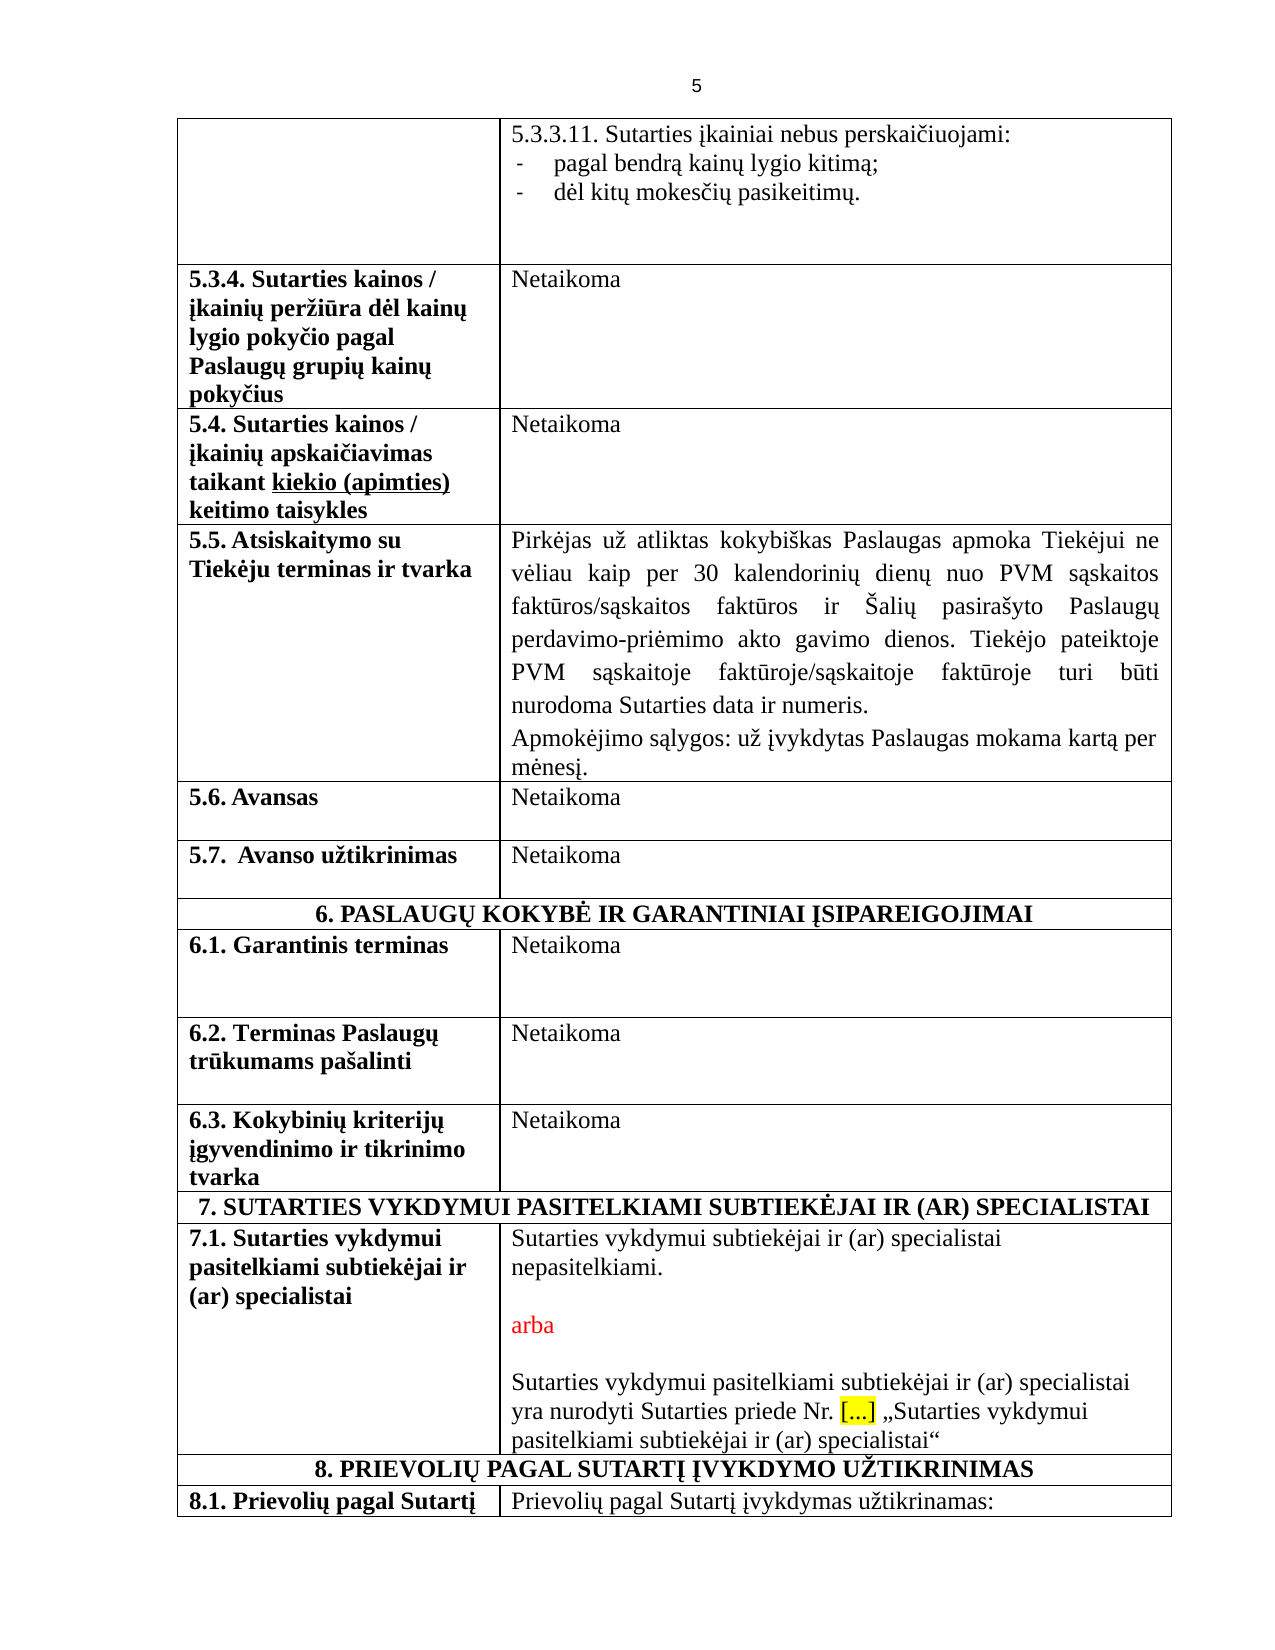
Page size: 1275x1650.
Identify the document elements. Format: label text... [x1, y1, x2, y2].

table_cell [501, 119, 1171, 263]
table_cell 6.1. Garantinis terminas [178, 930, 499, 1017]
table_cell 5.7. Avanso užtikrinimas [178, 841, 499, 898]
table_cell Netaikoma [501, 265, 1171, 408]
table_cell 6.3. Kokybinių kriterijų įgyvendinimo ir tikrinimo tvarka [178, 1105, 499, 1191]
table_cell 6.2. Terminas Paslaugų trūkumams pašalinti [178, 1018, 499, 1104]
table_cell Netaikoma [501, 409, 1171, 524]
table_cell 7. SUTARTIES VYKDYMUI PASITELKIAMI SUBTIEKĖJAI IR (AR) SPECIALISTAI [178, 1192, 1171, 1222]
table_cell 5.6. Avansas [178, 782, 499, 839]
table_cell 6. PASLAUGŲ KOKYBĖ IR GARANTINIAI ĮSIPAREIGOJIMAI [178, 899, 1171, 929]
table_cell 8. PRIEVOLIŲ PAGAL SUTARTĮ ĮVYKDYMO UŽTIKRINIMAS [178, 1455, 1171, 1485]
table_cell Netaikoma [501, 930, 1171, 1017]
table_cell Netaikoma [501, 1105, 1171, 1191]
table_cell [178, 1486, 499, 1516]
table_cell Netaikoma [501, 1018, 1171, 1104]
table_cell Sutarties vykdymui subtiekėjai ir (ar) specialistai nepasitelkiami. arba Sutarties vykdymui pasitelkiami subtiekėjai ir (ar) specialistai yra nurodyti Sutarties priede Nr. [...] „Sutarties vykdymui pasitelkiami subtiekėjai ir (ar) specialistai“ [501, 1224, 1171, 1453]
table_cell Pirkėjas už atliktas kokybiškas Paslaugas apmoka Tiekėjui ne vėliau kaip per 30 kalendorinių dienų nuo PVM sąskaitos faktūros/sąskaitos faktūros ir Šalių pasirašyto Paslaugų perdavimo-priėmimo akto gavimo dienos. Tiekėjo pateiktoje PVM sąskaitoje faktūroje/sąskaitoje faktūroje turi būti nurodoma Sutarties data ir numeris. Apmokėjimo sąlygos: už įvykdytas Paslaugas mokama kartą per mėnesį. [501, 525, 1171, 781]
table_cell 5.4. Sutarties kainos / įkainių apskaičiavimas taikant kiekio (apimties) keitimo taisykles [178, 409, 499, 524]
table_cell Netaikoma [501, 782, 1171, 839]
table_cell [501, 1486, 1171, 1516]
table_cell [178, 119, 499, 263]
table_cell 7.1. Sutarties vykdymui pasitelkiami subtiekėjai ir (ar) specialistai [178, 1224, 499, 1453]
table_cell Netaikoma [501, 841, 1171, 898]
table_cell 5.3.4. Sutarties kainos / įkainių peržiūra dėl kainų lygio pokyčio pagal Paslaugų grupių kainų pokyčius [178, 265, 499, 408]
table_cell 5.5. Atsiskaitymo su Tiekėju terminas ir tvarka [178, 525, 499, 781]
